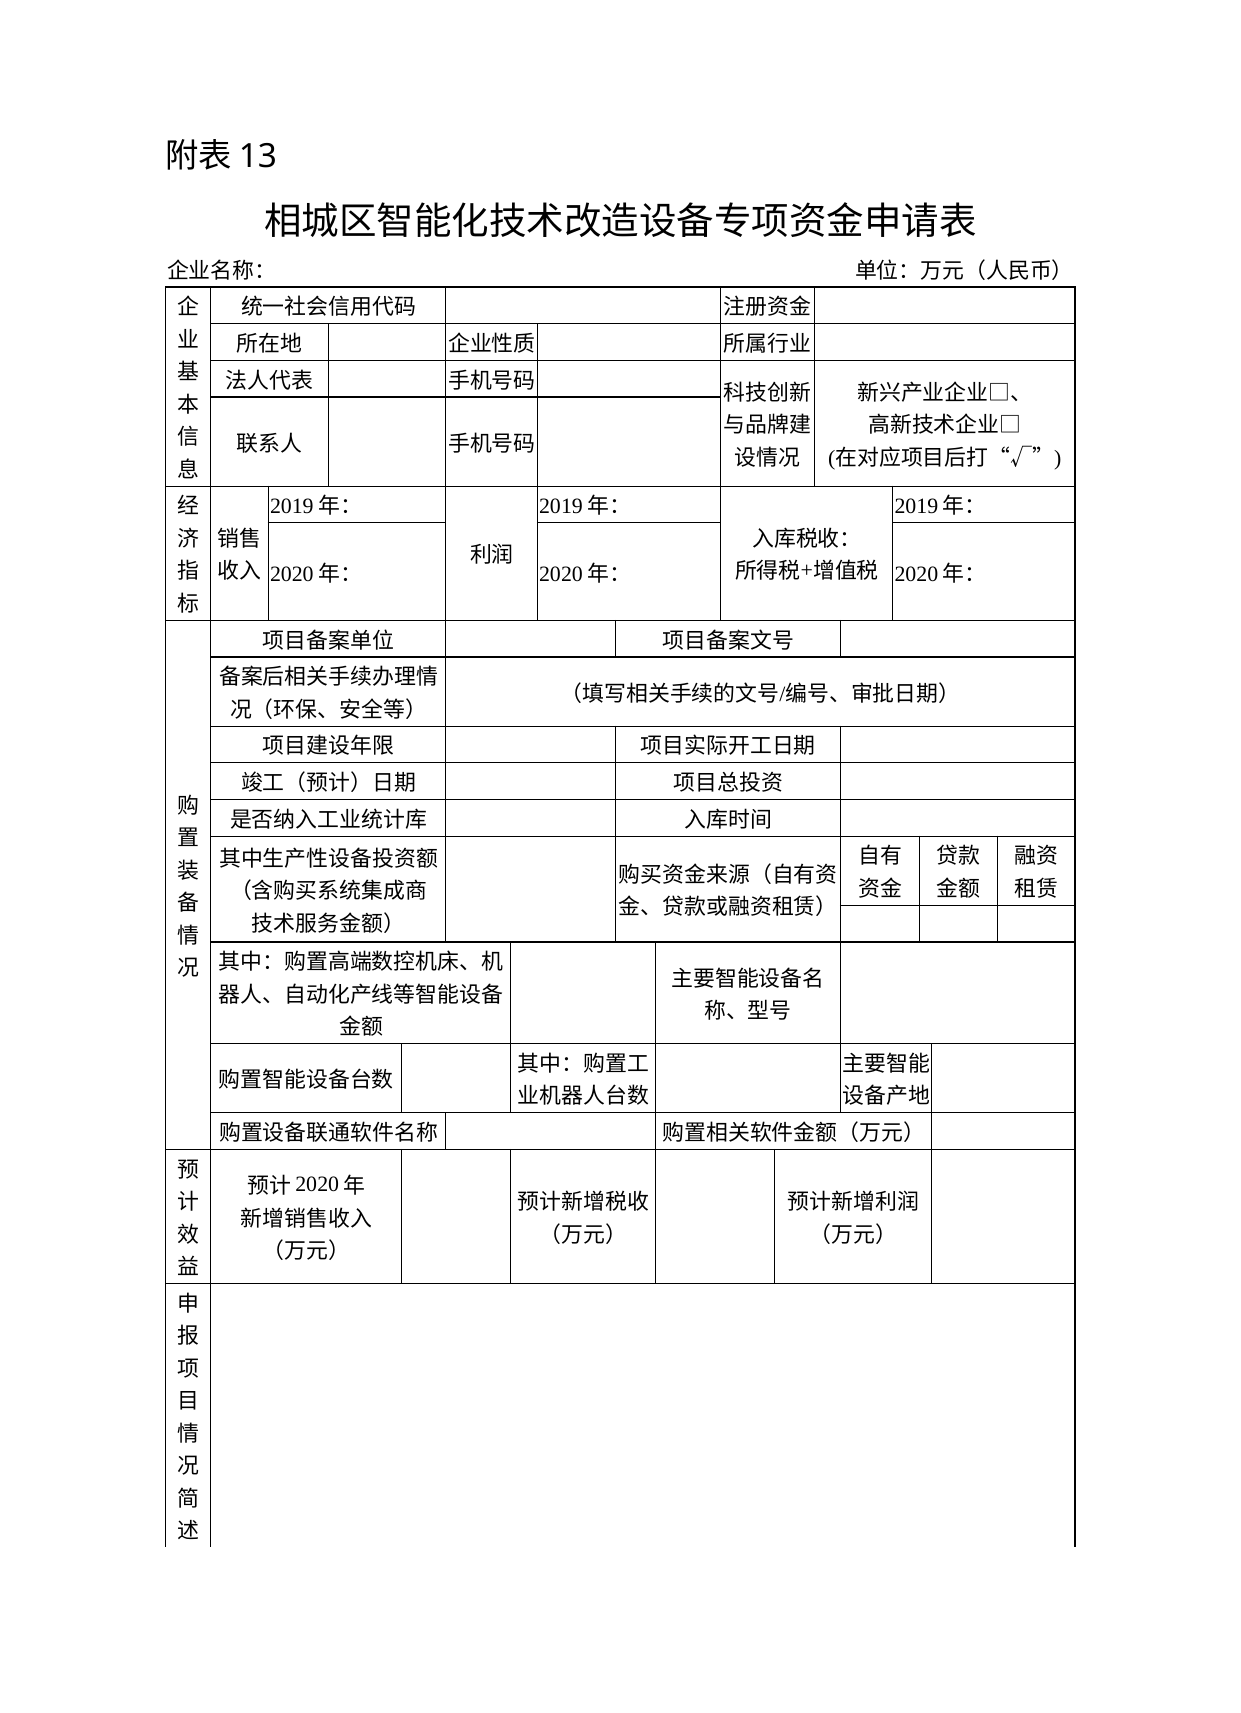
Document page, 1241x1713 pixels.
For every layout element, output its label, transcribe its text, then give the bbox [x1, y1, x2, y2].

table_cell [446, 800, 615, 836]
table_cell [815, 324, 1074, 360]
table_cell [446, 763, 615, 799]
table_cell 联系人 [211, 398, 328, 486]
table_cell 项目备案单位 [211, 621, 445, 656]
table_cell [538, 361, 720, 396]
table_cell [402, 1044, 510, 1112]
table_cell [841, 906, 919, 941]
table_cell 2019年： [538, 487, 720, 522]
table_cell 贷款 金额 [920, 837, 997, 905]
table_cell 竣工（预计）日期 [211, 763, 445, 799]
table_cell [841, 943, 1074, 1043]
table_cell [446, 727, 615, 762]
table_cell [920, 906, 997, 941]
table_cell 预计新增利润（万元） [775, 1150, 931, 1283]
table_cell 项目实际开工日期 [616, 727, 840, 762]
table_cell [402, 1150, 510, 1283]
table_cell 科技创新与品牌建设情况 [721, 361, 814, 486]
table_cell [841, 763, 1074, 799]
table_cell 手机号码 [446, 398, 537, 486]
table_cell 手机号码 [446, 361, 537, 396]
table_cell 购置相关软件金额（万元） [656, 1113, 931, 1149]
table_cell [446, 621, 615, 656]
table_cell 其中生产性设备投资额 （含购买系统集成商 技术服务金额） [211, 837, 445, 941]
table_header 企业名称： [165, 251, 764, 286]
table_cell [998, 906, 1074, 941]
text 附表13 [165, 121, 1075, 186]
table_cell [841, 727, 1074, 762]
table_cell 销售收入 [211, 487, 268, 620]
table_cell [329, 398, 445, 486]
table_cell [841, 800, 1074, 836]
table_cell 主要智能设备名称、型号 [656, 943, 840, 1043]
table_cell 预计2020年 新增销售收入 （万元） [211, 1150, 401, 1283]
table_cell 2020年： [893, 523, 1074, 620]
table_cell 项目建设年限 [211, 727, 445, 762]
table_cell 自有 资金 [841, 837, 919, 905]
table_cell [446, 1113, 655, 1149]
table_cell 是否纳入工业统计库 [211, 800, 445, 836]
table_cell 购置智能设备台数 [211, 1044, 401, 1112]
table_header 单位：万元（人民币） [765, 251, 1075, 286]
table_cell 注册资金 [721, 288, 814, 323]
table_cell [329, 324, 445, 360]
table_cell [932, 1044, 1074, 1112]
table_cell 入库税收： 所得税+增值税 [721, 487, 892, 620]
table_cell [538, 324, 720, 360]
table_cell 预计效益 [166, 1150, 210, 1283]
table_cell （填写相关手续的文号/编号、审批日期） [446, 658, 1074, 726]
table_cell 购置装备情况 [166, 621, 210, 1149]
table_cell [656, 1044, 840, 1112]
table_cell 2020年： [538, 523, 720, 620]
table_cell 新兴产业企业□、 高新技术企业□ (在对应项目后打“√”) [815, 361, 1074, 486]
table_cell [211, 1284, 1074, 1547]
table_cell 备案后相关手续办理情况（环保、安全等） [211, 658, 445, 726]
table_cell 2019年： [893, 487, 1074, 522]
table_cell 购置设备联通软件名称 [211, 1113, 445, 1149]
table_cell [538, 398, 720, 486]
table_cell 2019年： [269, 487, 445, 522]
table_cell [656, 1150, 774, 1283]
table_cell 统一社会信用代码 [211, 288, 445, 323]
table_cell 入库时间 [616, 800, 840, 836]
table_cell 法人代表 [211, 361, 328, 396]
text 相城区智能化技术改造设备专项资金申请表 [165, 186, 1075, 251]
table_cell 项目备案文号 [616, 621, 840, 656]
table_cell 企业性质 [446, 324, 537, 360]
table_cell 经济指标 [166, 487, 210, 620]
table_cell [329, 361, 445, 396]
table_cell [446, 288, 720, 323]
table_cell 融资 租赁 [998, 837, 1074, 905]
table_cell 其中：购置工业机器人台数 [511, 1044, 655, 1112]
table_cell 项目总投资 [616, 763, 840, 799]
table_cell 主要智能设备产地 [841, 1044, 931, 1112]
table_cell 利润 [446, 487, 537, 620]
table_cell [446, 837, 615, 941]
table_cell 购买资金来源（自有资金、贷款或融资租赁） [616, 837, 840, 941]
table_cell [932, 1113, 1074, 1149]
table_cell [511, 943, 655, 1043]
table_cell 预计新增税收（万元） [511, 1150, 655, 1283]
table_cell 企业基本信息 [166, 288, 210, 486]
table_cell 申报项目情况简述 [166, 1284, 210, 1547]
table_cell 所属行业 [721, 324, 814, 360]
table_cell 所在地 [211, 324, 328, 360]
table_cell [815, 288, 1074, 323]
table_cell [932, 1150, 1074, 1283]
table_cell [841, 621, 1074, 656]
table_cell 其中：购置高端数控机床、机器人、自动化产线等智能设备金额 [211, 943, 510, 1043]
table_cell 2020年： [269, 523, 445, 620]
